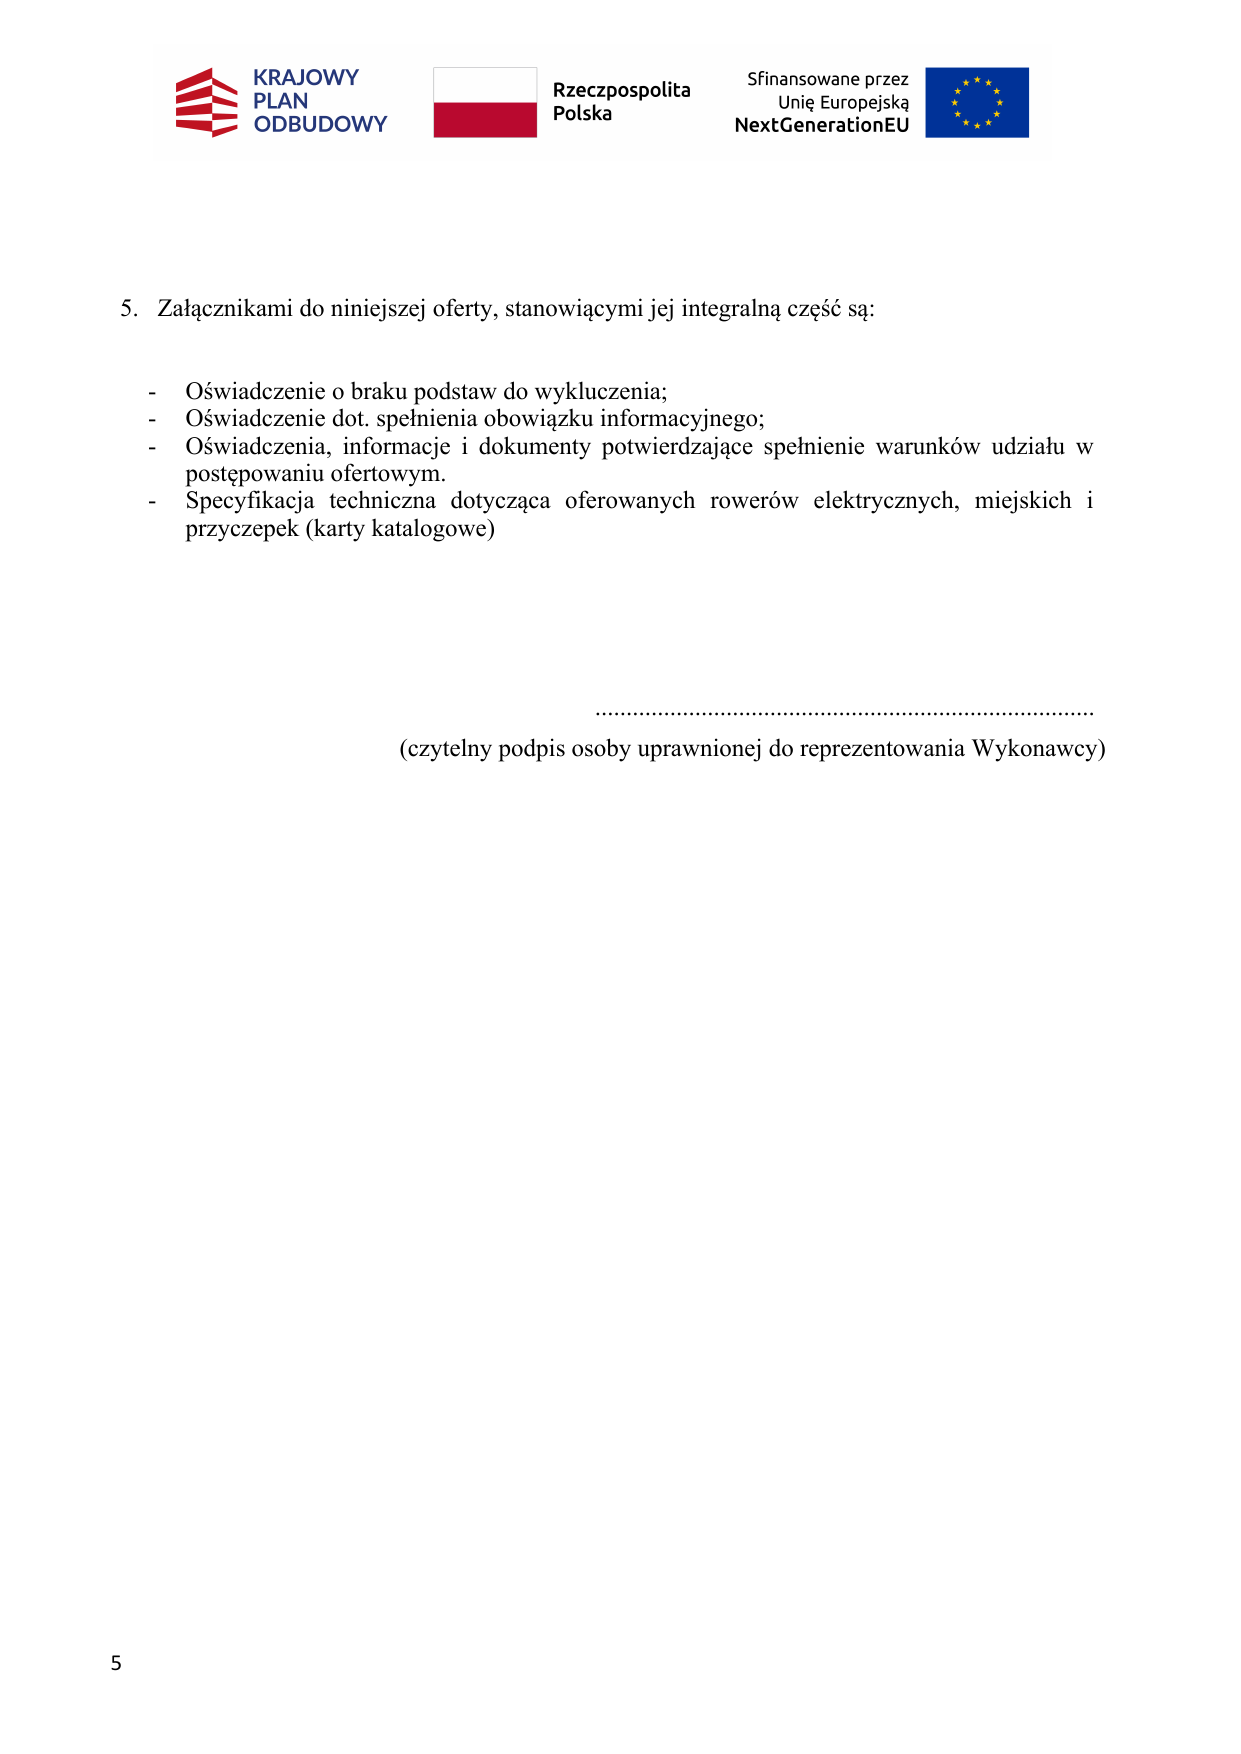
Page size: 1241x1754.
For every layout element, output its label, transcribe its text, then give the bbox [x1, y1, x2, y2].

text ................................................................................ [110, 693, 1094, 721]
list Oświadczenie dot. spełnienia obowiązku informacyjnego; [148, 405, 1094, 432]
list Załącznikami do niniejszej oferty, stanowiącymi jej integralną część są: [120, 295, 1100, 322]
picture [153, 44, 1052, 161]
list Specyfikacja techniczna dotycząca oferowanych rowerów elektrycznych, miejskich i przyczepek (karty katalogowe) [148, 487, 1094, 542]
text (czytelny podpis osoby uprawnionej do reprezentowania Wykonawcy) [110, 734, 1106, 762]
list Oświadczenie o braku podstaw do wykluczenia; [148, 377, 1094, 405]
list Oświadczenia, informacje i dokumenty potwierdzające spełnienie warunków udziału w postępowaniu ofertowym. [148, 432, 1094, 487]
